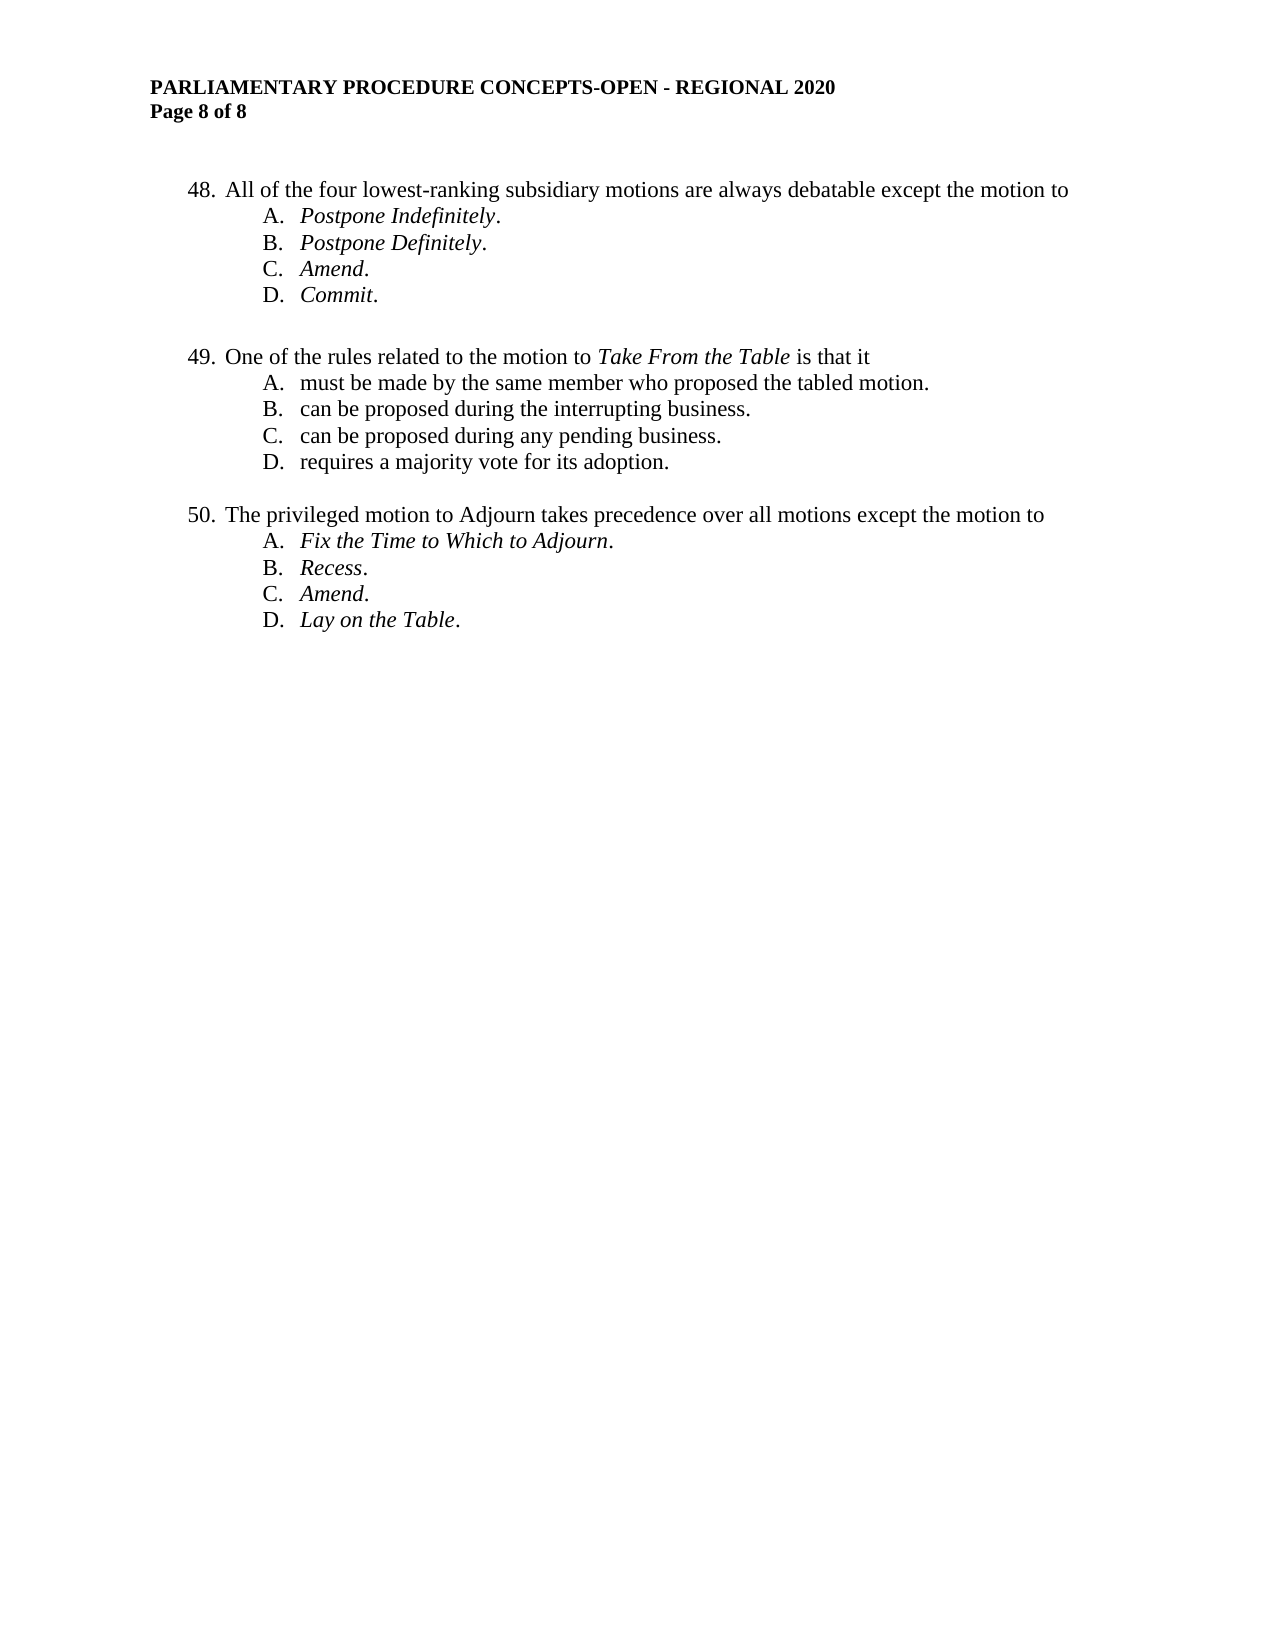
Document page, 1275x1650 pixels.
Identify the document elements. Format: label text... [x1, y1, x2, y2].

list Postpone Definitely. [262, 228, 1125, 255]
list can be proposed during the interrupting business. [262, 395, 1125, 422]
list can be proposed during any pending business. [262, 422, 1125, 448]
list requires a majority vote for its adoption. [262, 448, 1125, 474]
list Amend. [262, 580, 1125, 606]
list Amend. [262, 255, 1125, 281]
list Fix the Time to Which to Adjourn. [262, 527, 1125, 554]
list must be made by the same member who proposed the tabled motion. [262, 369, 1125, 395]
list Postpone Indefinitely. [262, 202, 1125, 228]
list All of the four lowest-ranking subsidiary motions are always debatable except the motion to [187, 176, 1113, 202]
list Lay on the Table. [262, 607, 1125, 633]
list Recess. [262, 554, 1125, 580]
list One of the rules related to the motion to Take From the Table is that it [187, 343, 1125, 369]
list Commit. [262, 281, 1125, 308]
list The privileged motion to Adjourn takes precedence over all motions except the motion to [187, 501, 1113, 527]
